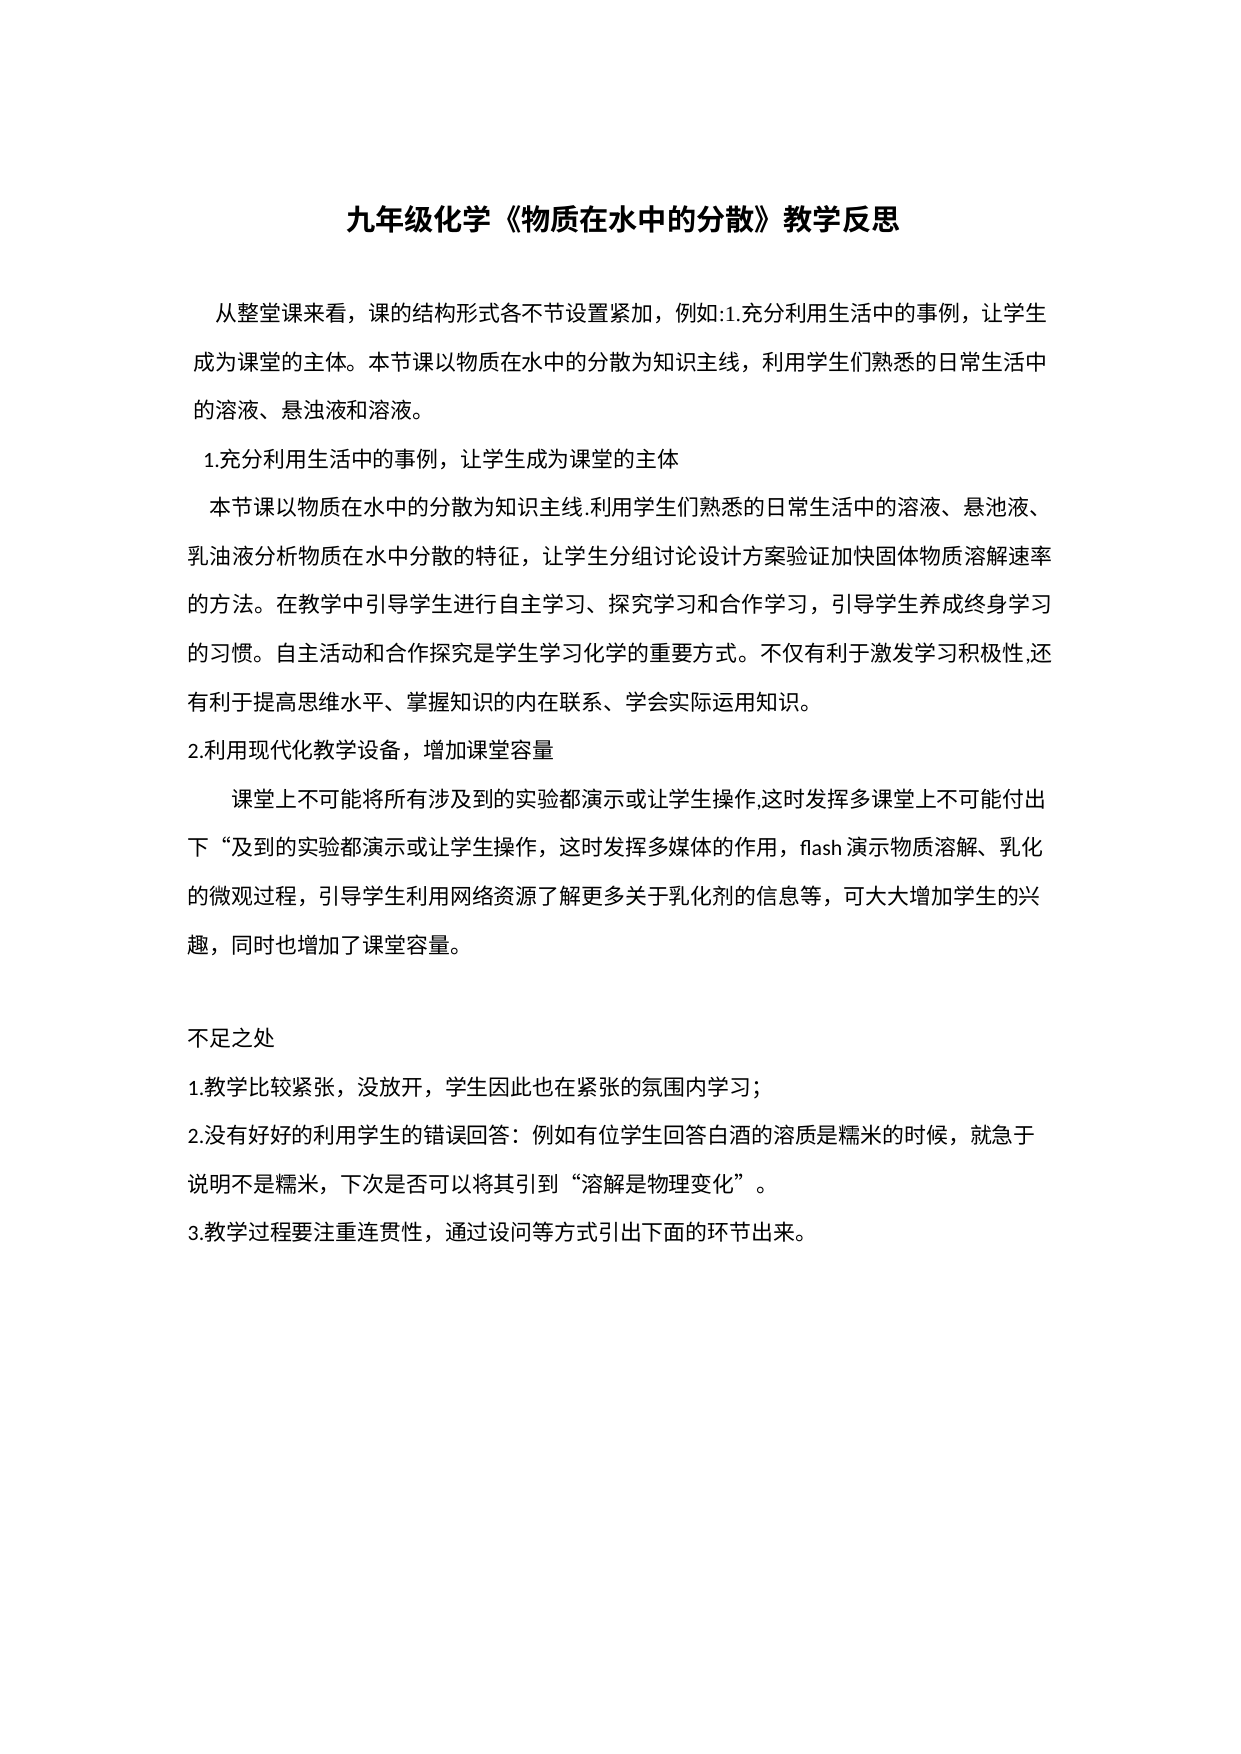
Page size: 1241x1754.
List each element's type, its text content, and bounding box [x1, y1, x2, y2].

text 从整堂课来看，课的结构形式各不节设置紧加，例如:1.充分利用生活中的事例，让学生成为课堂的主体。本节课以物质在水中的分散为知识主线，利用学生们熟悉的日常生活中的溶液、悬浊液和溶液。 [193, 295, 1053, 425]
text 课堂上不可能将所有涉及到的实验都演示或让学生操作,这时发挥多课堂上不可能付出下“及到的实验都演示或让学生操作，这时发挥多媒体的作用，flash演示物质溶解、乳化的微观过程，引导学生利用网络资源了解更多关于乳化剂的信息等，可大大增加学生的兴趣，同时也增加了课堂容量。 [187, 781, 1053, 960]
text 2.利用现代化教学设备，增加课堂容量 [187, 733, 1053, 765]
text 2.没有好好的利用学生的错误回答：例如有位学生回答白酒的溶质是糯米的时候，就急于说明不是糯米，下次是否可以将其引到“溶解是物理变化”。 [187, 1118, 1053, 1199]
text 1.教学比较紧张，没放开，学生因此也在紧张的氛围内学习； [187, 1069, 1053, 1102]
text 本节课以物质在水中的分散为知识主线.利用学生们熟悉的日常生活中的溶液、悬池液、乳油液分析物质在水中分散的特征，让学生分组讨论设计方案验证加快固体物质溶解速率的方法。在教学中引导学生进行自主学习、探究学习和合作学习，引导学生养成终身学习的习惯。自主活动和合作探究是学生学习化学的重要方式。不仅有利于激发学习积极性,还有利于提高思维水平、掌握知识的内在联系、学会实际运用知识。 [187, 489, 1053, 717]
text 不足之处 [187, 1021, 1053, 1053]
text 九年级化学《物质在水中的分散》教学反思 [193, 186, 1053, 251]
text 3.教学过程要注重连贯性，通过设问等方式引出下面的环节出来。 [187, 1215, 1053, 1247]
text 1.充分利用生活中的事例，让学生成为课堂的主体 [187, 441, 1053, 474]
